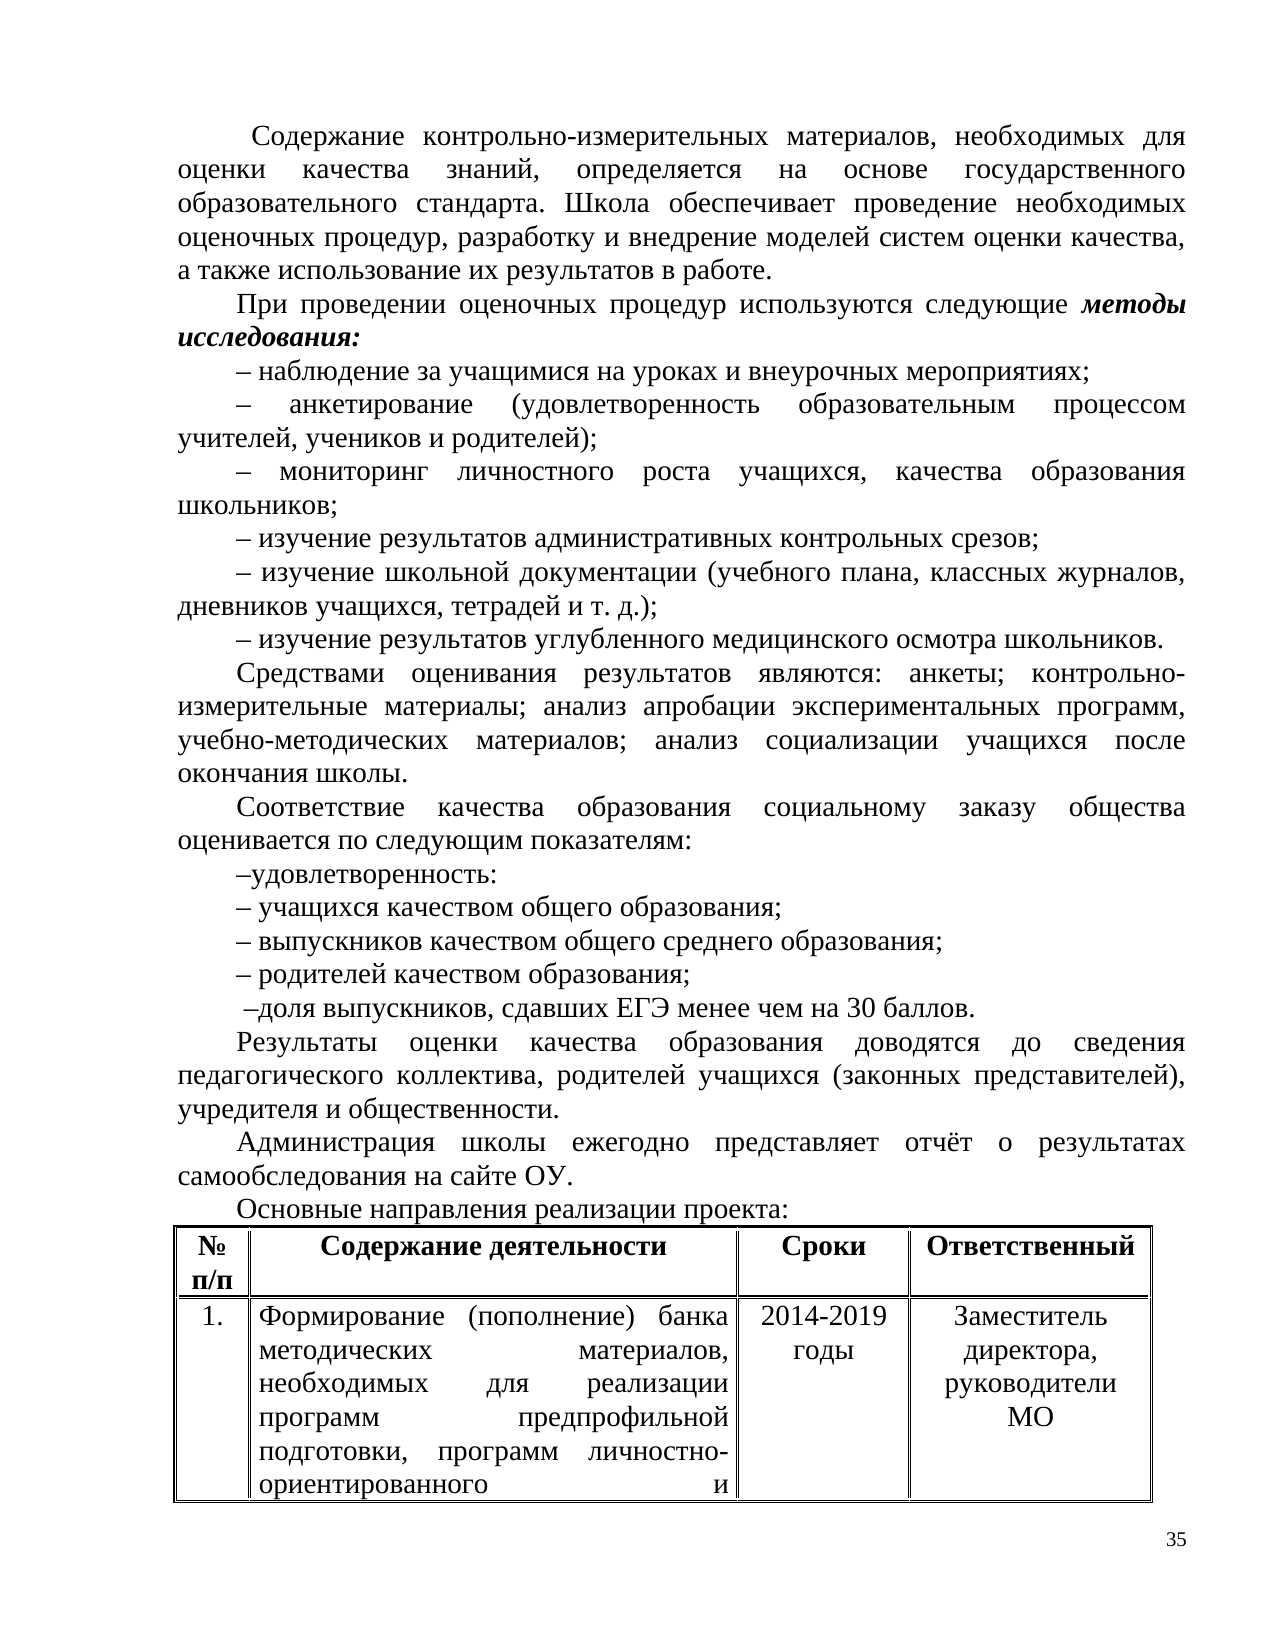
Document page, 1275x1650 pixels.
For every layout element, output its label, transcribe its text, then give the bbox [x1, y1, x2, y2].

text – родителей качеством образования; [177, 957, 1186, 990]
text –удовлетворенность: [177, 856, 1186, 889]
text – мониторинг личностного роста учащихся, качества образования школьников; [177, 453, 1186, 521]
text При проведении оценочных процедур используются следующие методы исследования: [177, 286, 1186, 353]
table_cell 1. [177, 1295, 249, 1500]
text – учащихся качеством общего образования; [177, 889, 1186, 923]
text – изучение школьной документации (учебного плана, классных журналов, дневников учащихся, тетрадей и т. д.); [177, 554, 1186, 621]
text Содержание контрольно-измерительных материалов, необходимых для оценки качества знаний, определяется на основе государственного образовательного стандарта. Школа обеспечивает проведение необходимых оценочных процедур, разработку и внедрение моделей систем оценки качества, а также использование их результатов в работе. [177, 118, 1186, 286]
table_header Сроки [738, 1228, 910, 1295]
text – анкетирование (удовлетворенность образовательным процессом учителей, учеников и родителей); [177, 386, 1186, 453]
text Средствами оценивания результатов являются: анкеты; контрольно-измерительные материалы; анализ апробации экспериментальных программ, учебно-методических материалов; анализ социализации учащихся после окончания школы. [177, 655, 1186, 789]
text – наблюдение за учащимися на уроках и внеурочных мероприятиях; [177, 353, 1186, 386]
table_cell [910, 1295, 1150, 1500]
table_header № п/п [177, 1228, 249, 1295]
table_cell 2014-2019 годы [738, 1299, 910, 1500]
text Соответствие качества образования социальному заказу общества оценивается по следующим показателям: [177, 789, 1186, 856]
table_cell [250, 1299, 737, 1500]
text Администрация школы ежегодно представляет отчёт о результатах самообследования на сайте ОУ. [177, 1124, 1186, 1191]
text – изучение результатов углубленного медицинского осмотра школьников. [177, 621, 1186, 655]
text Результаты оценки качества образования доводятся до сведения педагогического коллектива, родителей учащихся (законных представителей), учредителя и общественности. [177, 1024, 1186, 1124]
text –доля выпускников, сдавших ЕГЭ менее чем на 30 баллов. [177, 990, 1186, 1024]
text Основные направления реализации проекта: [177, 1191, 1186, 1225]
table_header Содержание деятельности [250, 1228, 737, 1295]
text – изучение результатов административных контрольных срезов; [177, 521, 1186, 554]
table_header Ответственный [910, 1228, 1150, 1295]
text – выпускников качеством общего среднего образования; [177, 923, 1186, 957]
